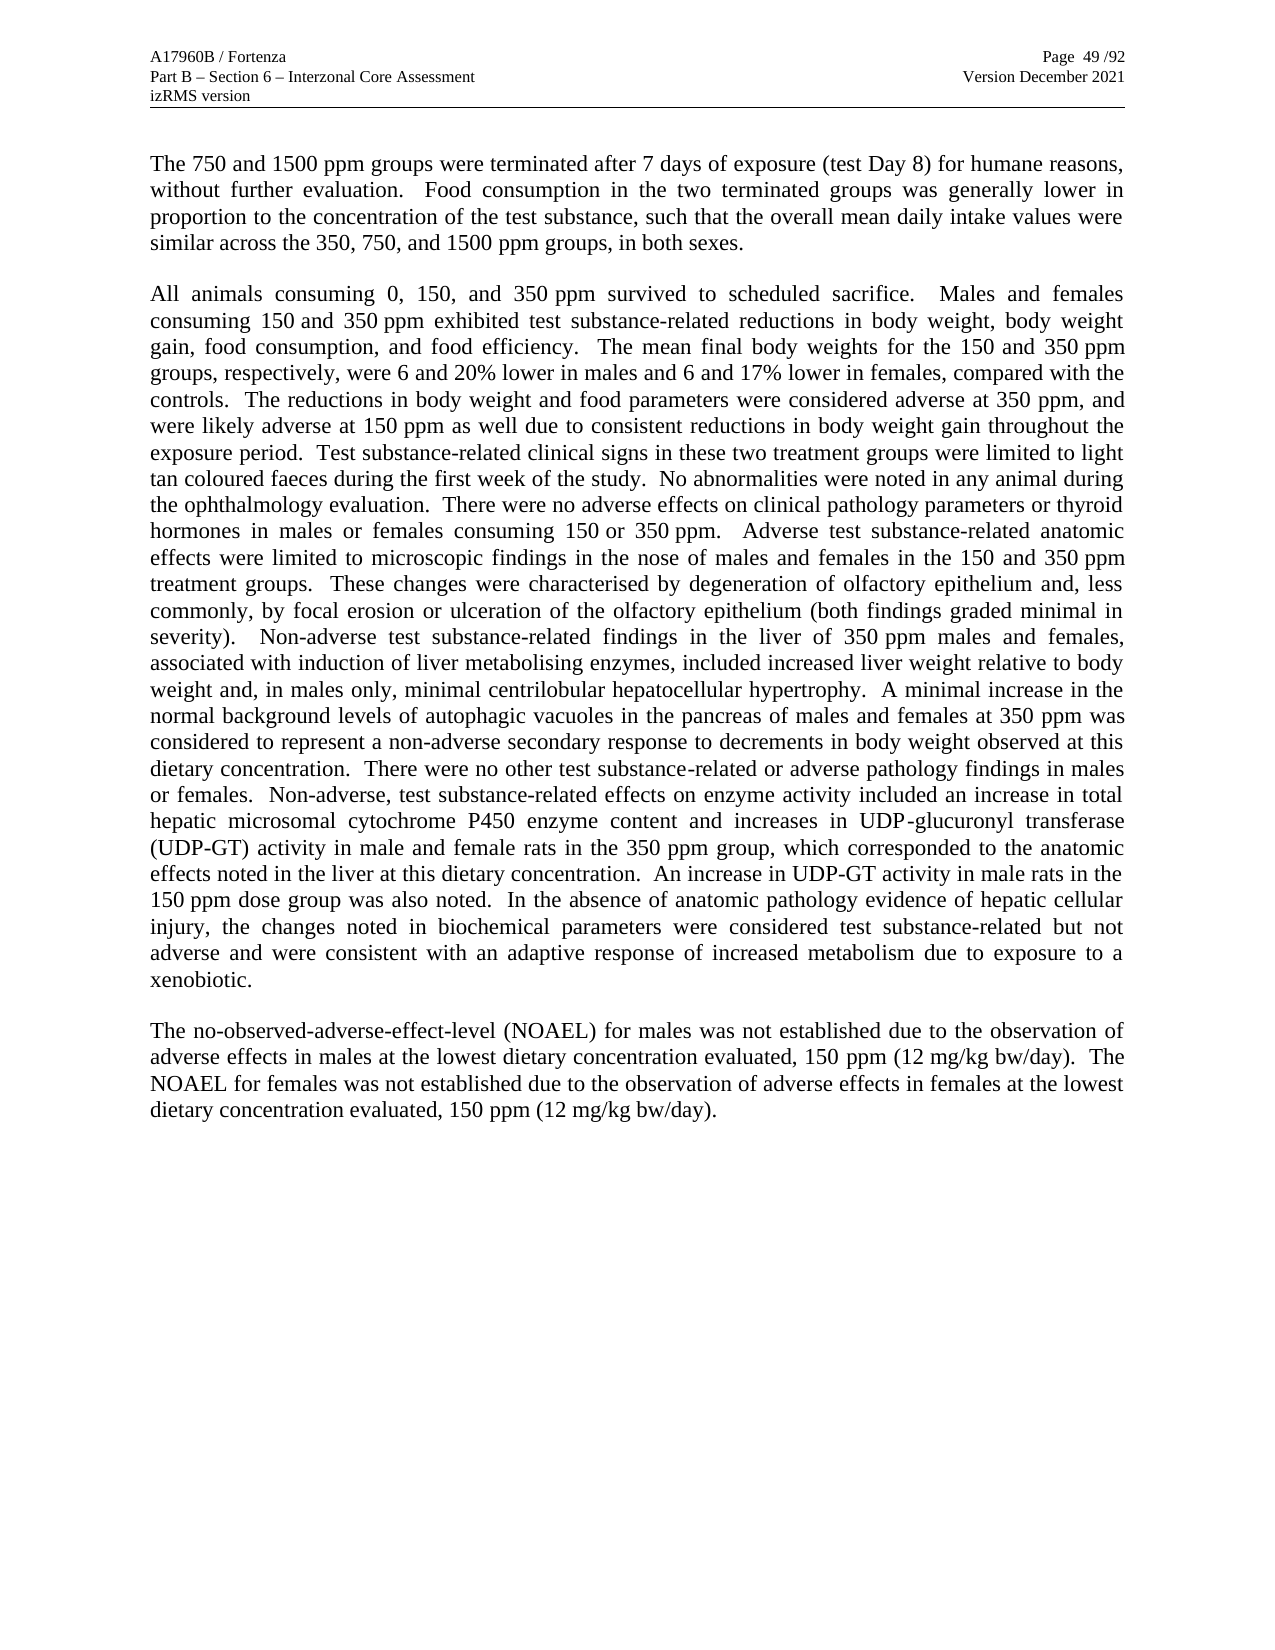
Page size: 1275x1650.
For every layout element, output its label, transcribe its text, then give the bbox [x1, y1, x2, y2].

text All animals consuming 0, 150, and 350 ppm survived to scheduled sacrifice. Males and females consuming 150 and 350 ppm exhibited test substance-related reductions in body weight, body weight gain, food consumption, and food efficiency. The mean final body weights for the 150 and 350 ppm groups, respectively, were 6 and 20% lower in males and 6 and 17% lower in females, compared with the controls. The reductions in body weight and food parameters were considered adverse at 350 ppm, and were likely adverse at 150 ppm as well due to consistent reductions in body weight gain throughout the exposure period. Test substance-related clinical signs in these two treatment groups were limited to light tan coloured faeces during the first week of the study. No abnormalities were noted in any animal during the ophthalmology evaluation. There were no adverse effects on clinical pathology parameters or thyroid hormones in males or females consuming 150 or 350 ppm. Adverse test substance-related anatomic effects were limited to microscopic findings in the nose of males and females in the 150 and 350 ppm treatment groups. These changes were characterised by degeneration of olfactory epithelium and, less commonly, by focal erosion or ulceration of the olfactory epithelium (both findings graded minimal in severity). Non-adverse test substance-related findings in the liver of 350 ppm males and females, associated with induction of liver metabolising enzymes, included increased liver weight relative to body weight and, in males only, minimal centrilobular hepatocellular hypertrophy. A minimal increase in the normal background levels of autophagic vacuoles in the pancreas of males and females at 350 ppm was considered to represent a non-adverse secondary response to decrements in body weight observed at this dietary concentration. There were no other test substance-related or adverse pathology findings in males or females. Non-adverse, test substance-related effects on enzyme activity included an increase in total hepatic microsomal cytochrome P450 enzyme content and increases in UDP-glucuronyl transferase (UDP-GT) activity in male and female rats in the 350 ppm group, which corresponded to the anatomic effects noted in the liver at this dietary concentration. An increase in UDP-GT activity in male rats in the 150 ppm dose group was also noted. In the absence of anatomic pathology evidence of hepatic cellular injury, the changes noted in biochemical parameters were considered test substance-related but not adverse and were consistent with an adaptive response of increased metabolism due to exposure to a xenobiotic. [150, 280, 1125, 992]
text The no-observed-adverse-effect-level (NOAEL) for males was not established due to the observation of adverse effects in males at the lowest dietary concentration evaluated, 150 ppm (12 mg/kg bw/day). The NOAEL for females was not established due to the observation of adverse effects in females at the lowest dietary concentration evaluated, 150 ppm (12 mg/kg bw/day). [150, 1017, 1125, 1122]
text The 750 and 1500 ppm groups were terminated after 7 days of exposure (test Day 8) for humane reasons, without further evaluation. Food consumption in the two terminated groups was generally lower in proportion to the concentration of the test substance, such that the overall mean daily intake values were similar across the 350, 750, and 1500 ppm groups, in both sexes. [150, 150, 1125, 255]
